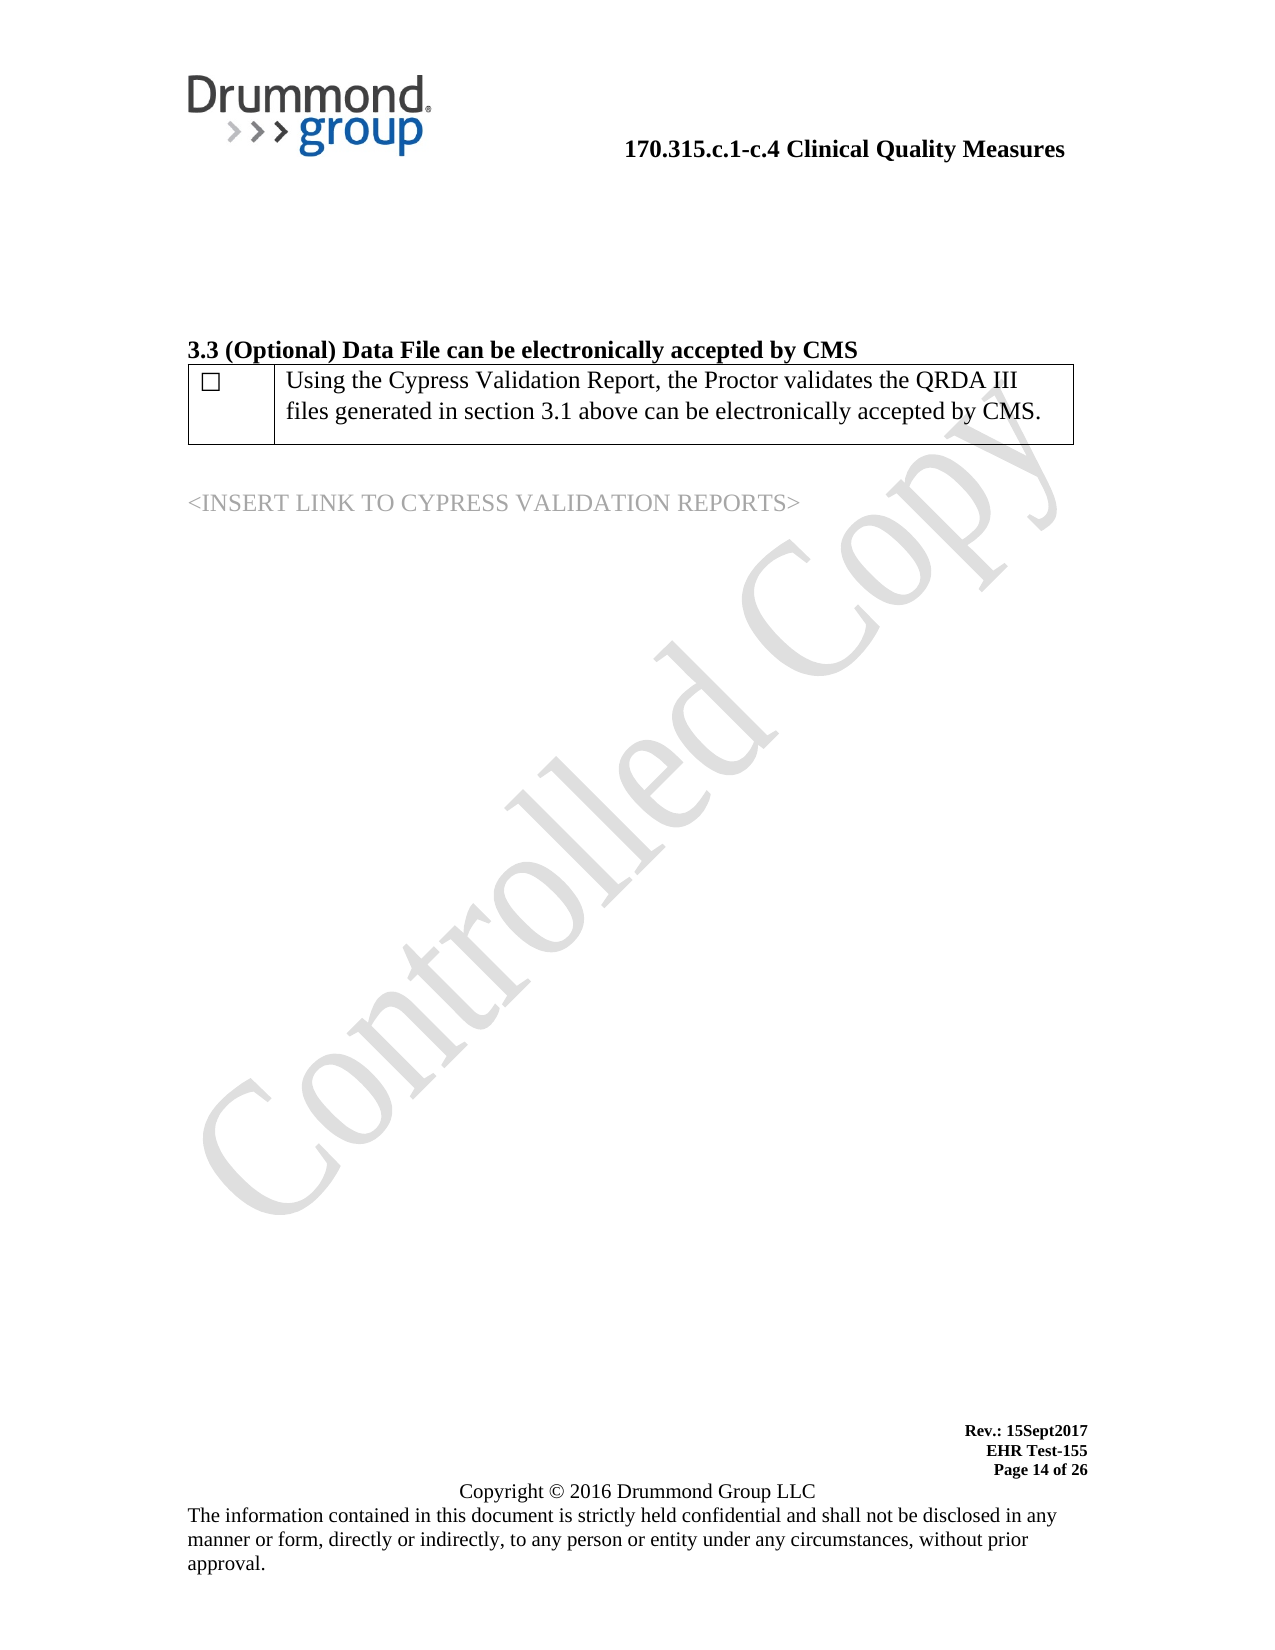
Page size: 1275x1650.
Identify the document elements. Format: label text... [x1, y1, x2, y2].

table_header Using the Cypress Validation Report, the Proctor validates the QRDA III files generated in section 3.1 above can be electronically accepted by CMS. [275, 365, 1073, 443]
picture [187, 75, 433, 157]
table_header ☐ [189, 365, 274, 443]
text <INSERT LINK TO CYPRESS VALIDATION REPORTS> [187, 488, 1087, 516]
text 3.3 (Optional) Data File can be electronically accepted by CMS [187, 335, 1087, 364]
